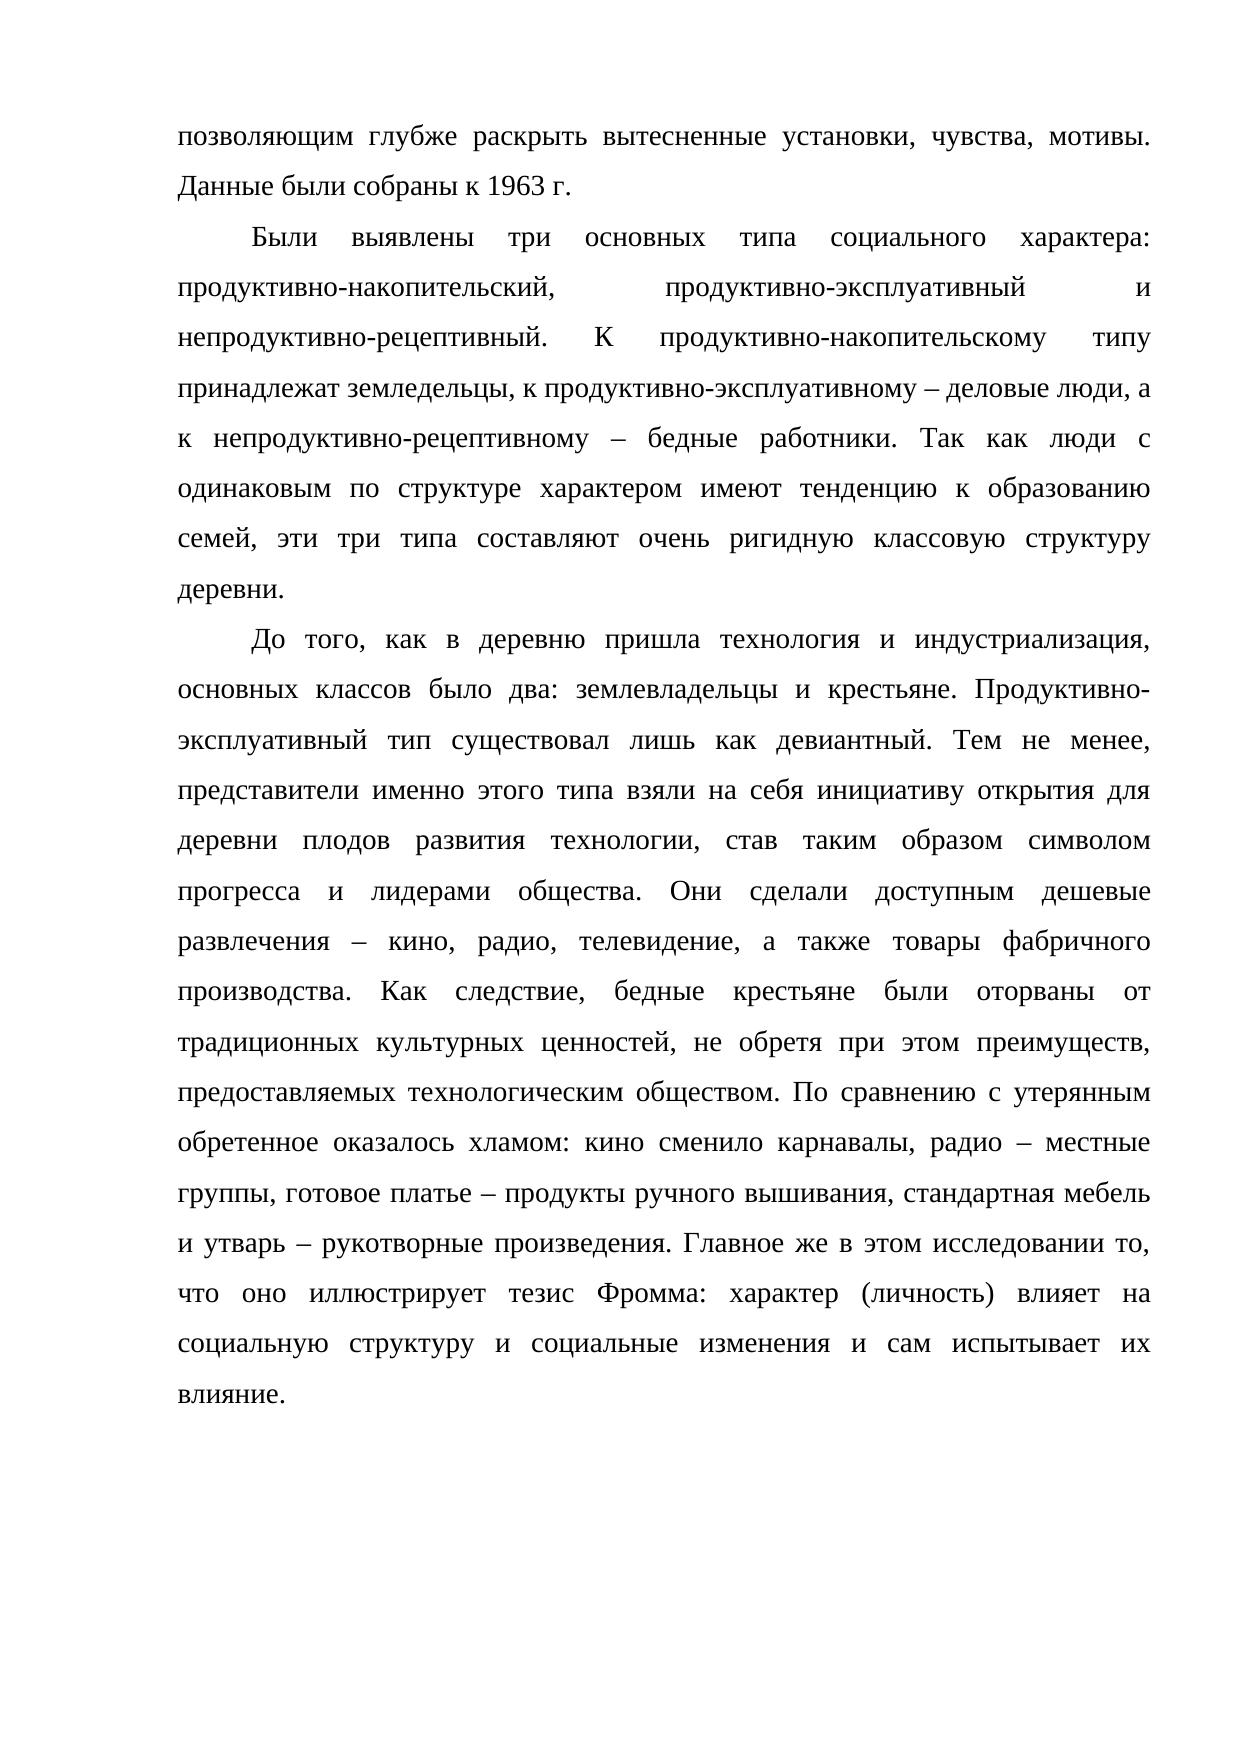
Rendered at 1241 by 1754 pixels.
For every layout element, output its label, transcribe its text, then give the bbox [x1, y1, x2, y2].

text До того, как в деревню пришла технология и индустриализация, основных классов было два: землевладельцы и крестьяне. Продуктивно-эксплуативный тип существовал лишь как девиантный. Тем не менее, представители именно этого типа взяли на себя инициативу открытия для деревни плодов развития технологии, став таким образом символом прогресса и лидерами общества. Они сделали доступным дешевые развлечения – кино, радио, телевидение, а также товары фабричного производства. Как следствие, бедные крестьяне были оторваны от традиционных культурных ценностей, не обретя при этом преимуществ, предоставляемых технологическим обществом. По сравнению с утерянным обретенное оказалось хламом: кино сменило карнавалы, радио – местные группы, готовое платье – продукты ручного вышивания, стандартная мебель и утварь – рукотворные произведения. Главное же в этом исследовании то, что оно иллюстрирует тезис Фромма: характер (личность) влияет на социальную структуру и социальные изменения и сам испытывает их влияние. [177, 621, 1152, 1409]
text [177, 118, 1152, 202]
text Были выявлены три основных типа социального характера: продуктивно-накопительский, продуктивно-эксплуативный и непродуктивно-рецептивный. К продуктивно-накопительскому типу принадлежат земледельцы, к продуктивно-эксплуативному – деловые люди, а к непродуктивно-рецептивному – бедные работники. Так как люди с одинаковым по структуре характером имеют тенденцию к образованию семей, эти три типа составляют очень ригидную классовую структуру деревни. [177, 219, 1152, 604]
